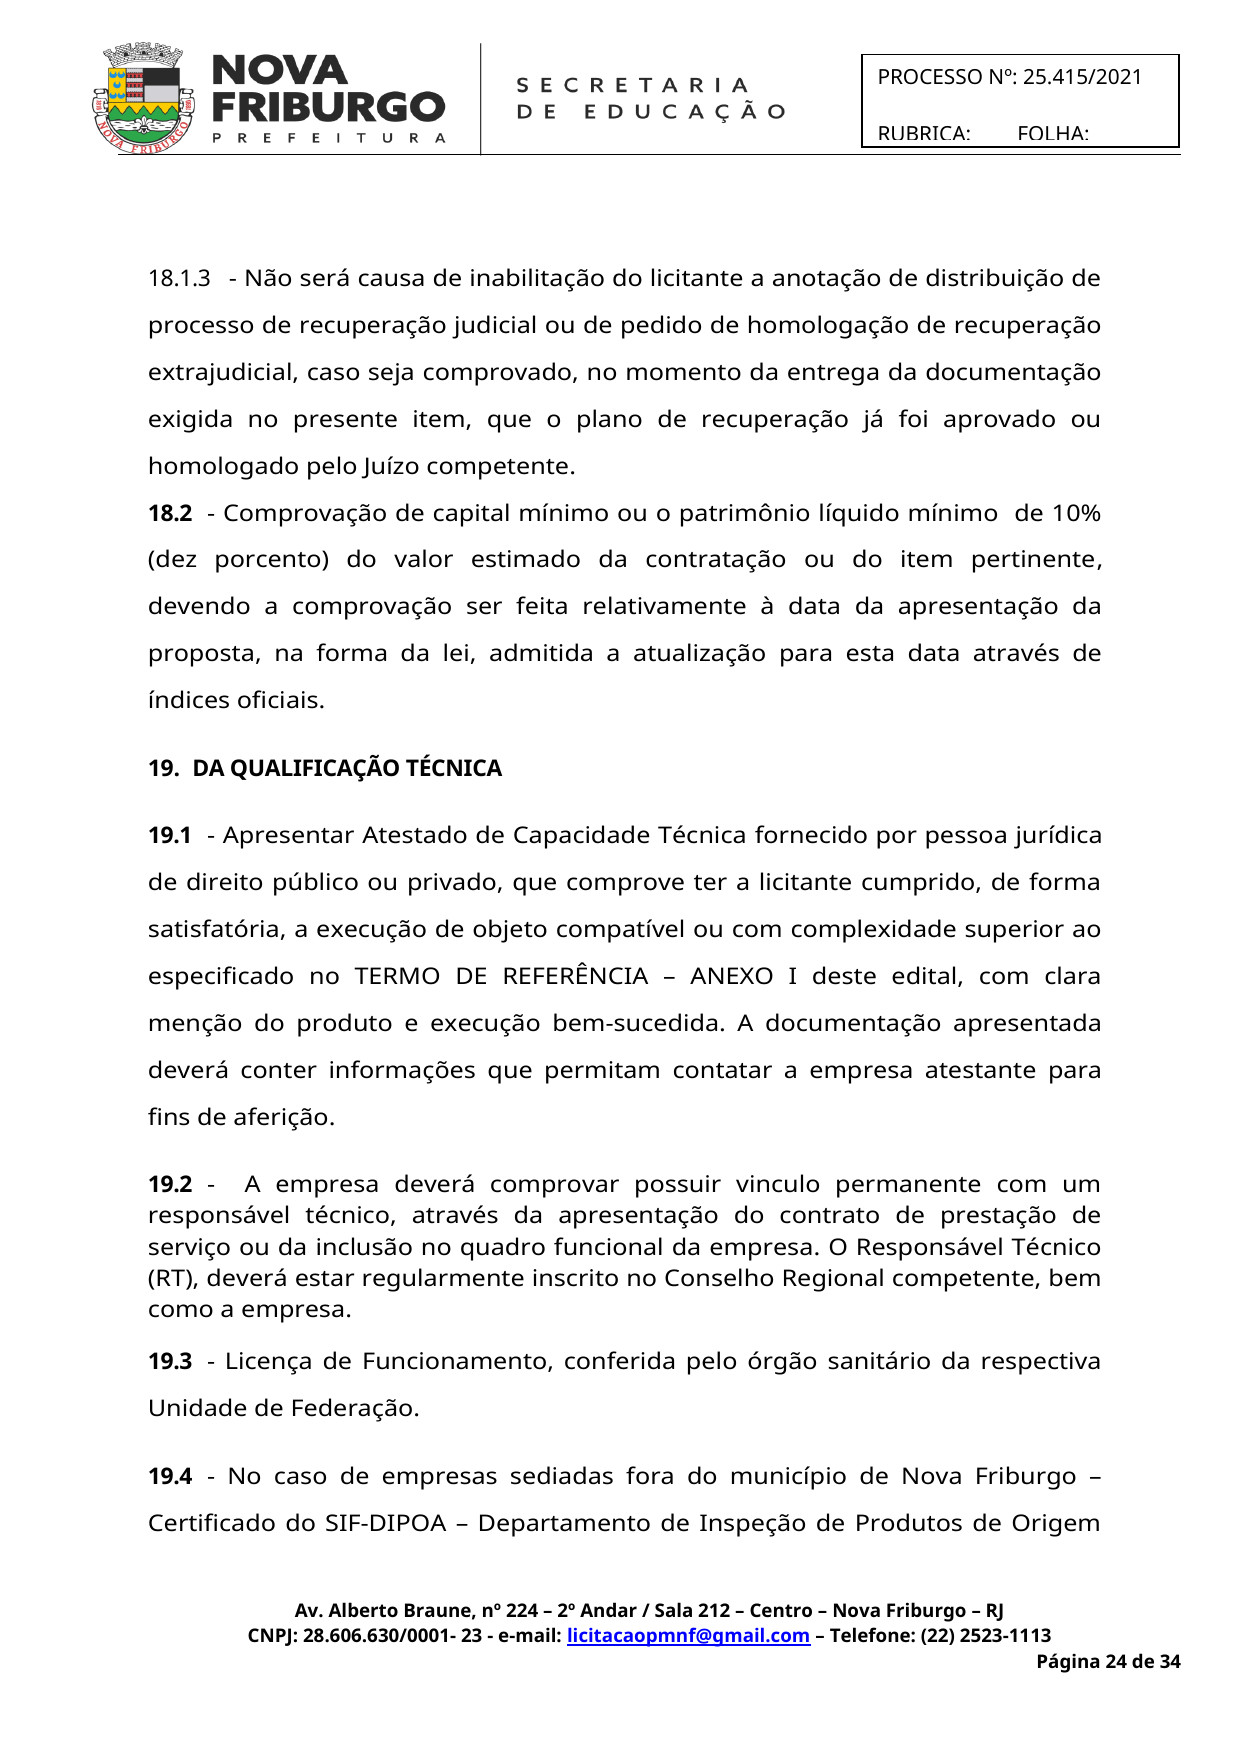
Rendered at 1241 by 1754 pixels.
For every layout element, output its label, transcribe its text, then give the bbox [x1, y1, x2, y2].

list - Comprovação de capital mínimo ou o patrimônio líquido mínimo de 10% (dez porcento) do valor estimado da contratação ou do item pertinente, devendo a comprovação ser feita relativamente à data da apresentação da proposta, na forma da lei, admitida a atualização para esta data através de índices oficiais. [148, 497, 1103, 715]
list - Licença de Funcionamento, conferida pelo órgão sanitário da respectiva Unidade de Federação. [148, 1345, 1103, 1423]
list - Não será causa de inabilitação do licitante a anotação de distribuição de processo de recuperação judicial ou de pedido de homologação de recuperação extrajudicial, caso seja comprovado, no momento da entrega da documentação exigida no presente item, que o plano de recuperação já foi aprovado ou homologado pelo Juízo competente. [148, 262, 1103, 481]
list - A empresa deverá comprovar possuir vinculo permanente com um responsável técnico, através da apresentação do contrato de prestação de serviço ou da inclusão no quadro funcional da empresa. O Responsável Técnico (RT), deverá estar regularmente inscrito no Conselho Regional competente, bem como a empresa. [148, 1168, 1103, 1324]
picture [59, 17, 826, 167]
list - Apresentar Atestado de Capacidade Técnica fornecido por pessoa jurídica de direito público ou privado, que comprove ter a licitante cumprido, de forma satisfatória, a execução de objeto compatível ou com complexidade superior ao especificado no TERMO DE REFERÊNCIA – ANEXO I deste edital, com clara menção do produto e execução bem-sucedida. A documentação apresentada deverá conter informações que permitam contatar a empresa atestante para fins de aferição. [148, 819, 1103, 1132]
list DA QUALIFICAÇÃO TÉCNICA [148, 752, 1103, 783]
